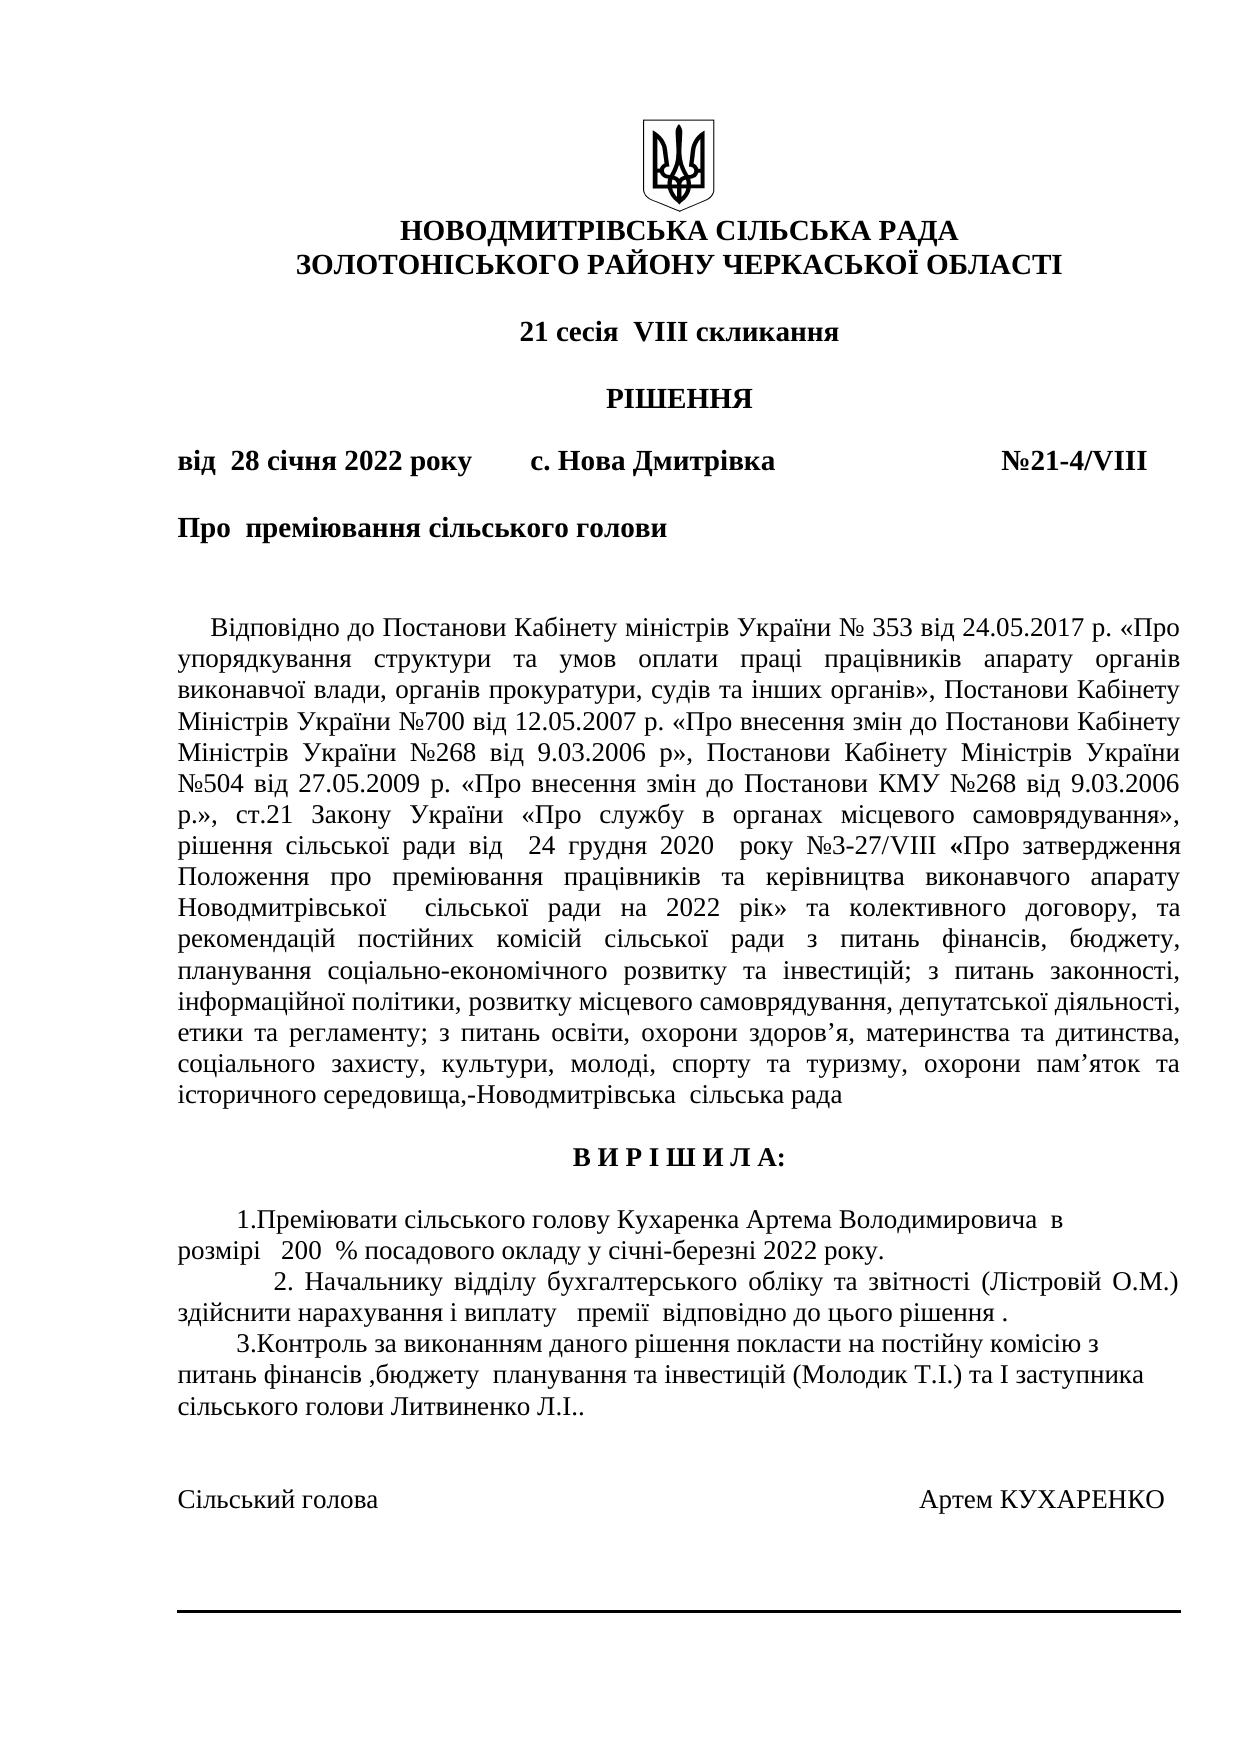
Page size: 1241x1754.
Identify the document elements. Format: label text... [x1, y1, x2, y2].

text Про преміювання сільського голови [177, 511, 1181, 544]
text 2. Начальнику відділу бухгалтерського обліку та звітності (Лістровій О.М.) здійснити нарахування і виплату премії відповідно до цього рішення . [177, 1265, 1181, 1327]
text НОВОДМИТРІВСЬКА СІЛЬСЬКА РАДА [177, 213, 1181, 247]
text Сільський голова Артем КУХАРЕНКО [177, 1483, 1181, 1514]
text від 28 січня 2022 року с. Нова Дмитрівка №21-4/VIІІ [177, 443, 1181, 477]
text розмірі 200 % посадового окладу у січні-березні 2022 року. [177, 1234, 1181, 1265]
text РІШЕННЯ [177, 381, 1181, 415]
text ЗОЛОТОНІСЬКОГО РАЙОНУ ЧЕРКАСЬКОЇ ОБЛАСТІ [177, 247, 1181, 281]
text 1.Преміювати сільського голову Кухаренка Артема Володимировича в [177, 1203, 1181, 1234]
text 3.Контроль за виконанням даного рішення покласти на постійну комісію з питань фінансів ,бюджету планування та інвестицій (Молодик Т.І.) та І заступника сільського голови Литвиненко Л.І.. [177, 1327, 1181, 1421]
text Відповідно до Постанови Кабінету міністрів України № 353 від 24.05.2017 р. «Про упорядкування структури та умов оплати праці працівників апарату органів виконавчої влади, органів прокуратури, судів та інших органів», Постанови Кабінету Міністрів України №700 від 12.05.2007 р. «Про внесення змін до Постанови Кабінету Міністрів України №268 від 9.03.2006 р», Постанови Кабінету Міністрів України №504 від 27.05.2009 р. «Про внесення змін до Постанови КМУ №268 від 9.03.2006 р.», ст.21 Закону України «Про службу в органах місцевого самоврядування», рішення сільської ради від 24 грудня 2020 року №3-27/VІІІ «Про затвердження Положення про преміювання працівників та керівництва виконавчого апарату Новодмитрівської сільської ради на 2022 рік» та колективного договору, та рекомендацій постійних комісій сільської ради з питань фінансів, бюджету, планування соціально-економічного розвитку та інвестицій; з питань законності, інформаційної політики, розвитку місцевого самоврядування, депутатської діяльності, етики та регламенту; з питань освіти, охорони здоров’я, материнства та дитинства, соціального захисту, культури, молоді, спорту та туризму, охорони пам’яток та історичного середовища,-Новодмитрівська сільська рада [177, 611, 1181, 1109]
text 21 сесія VIІІ скликання [177, 314, 1181, 348]
text В И Р І Ш И Л А: [177, 1141, 1181, 1172]
